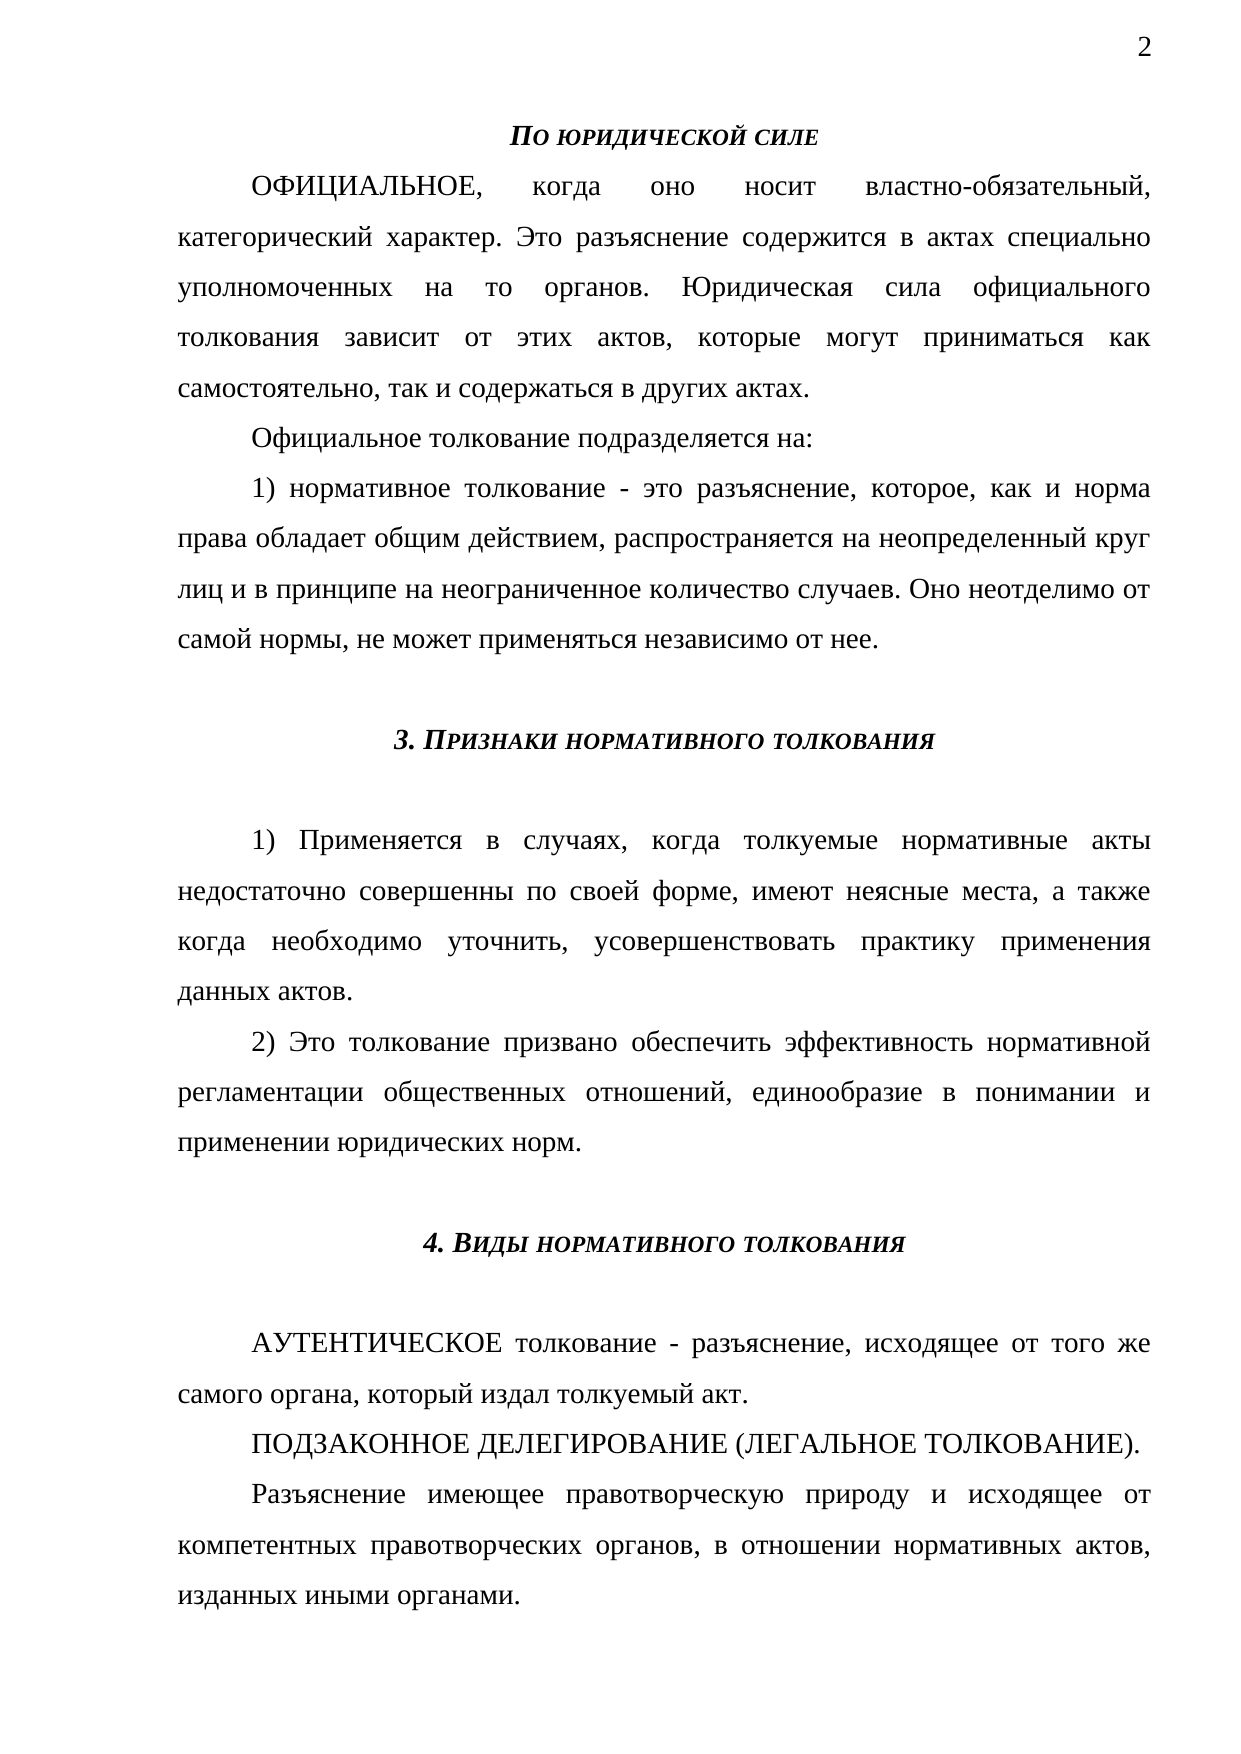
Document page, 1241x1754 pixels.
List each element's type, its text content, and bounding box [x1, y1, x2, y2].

text 2) Это толкование призвано обеспечить эффективность нормативной регламентации общественных отношений, единообразие в понимании и применении юридических норм. [177, 1024, 1152, 1158]
text АУТЕНТИЧЕСКОЕ толкование - разъяснение, исходящее от того же самого органа, который издал толкуемый акт. [177, 1326, 1152, 1409]
subtitle По юридической силе [177, 118, 1152, 152]
subtitle 3. Признаки нормативного толкования [177, 722, 1152, 755]
text ОФИЦИАЛЬНОЕ, когда оно носит властно-обязательный, категорический характер. Это разъяснение содержится в актах специально уполномоченных на то органов. Юридическая сила официального толкования зависит от этих актов, которые могут приниматься как самостоятельно, так и содержаться в других актах. [177, 168, 1152, 403]
text Разъяснение имеющее правотворческую природу и исходящее от компетентных правотворческих органов, в отношении нормативных актов, изданных иными органами. [177, 1477, 1152, 1611]
text Официальное толкование подразделяется на: [177, 420, 1152, 453]
text 1) нормативное толкование - это разъяснение, которое, как и норма права обладает общим действием, распространяется на неопределенный круг лиц и в принципе на неограниченное количество случаев. Оно неотделимо от самой нормы, не может применяться независимо от нее. [177, 470, 1152, 655]
subtitle 4. Виды нормативного толкования [177, 1225, 1152, 1258]
text ПОДЗАКОННОЕ ДЕЛЕГИРОВАНИЕ (ЛЕГАЛЬНОЕ ТОЛКОВАНИЕ). [177, 1426, 1152, 1460]
text 1) Применяется в случаях, когда толкуемые нормативные акты недостаточно совершенны по своей форме, имеют неясные места, а также когда необходимо уточнить, усовершенствовать практику применения данных актов. [177, 822, 1152, 1007]
